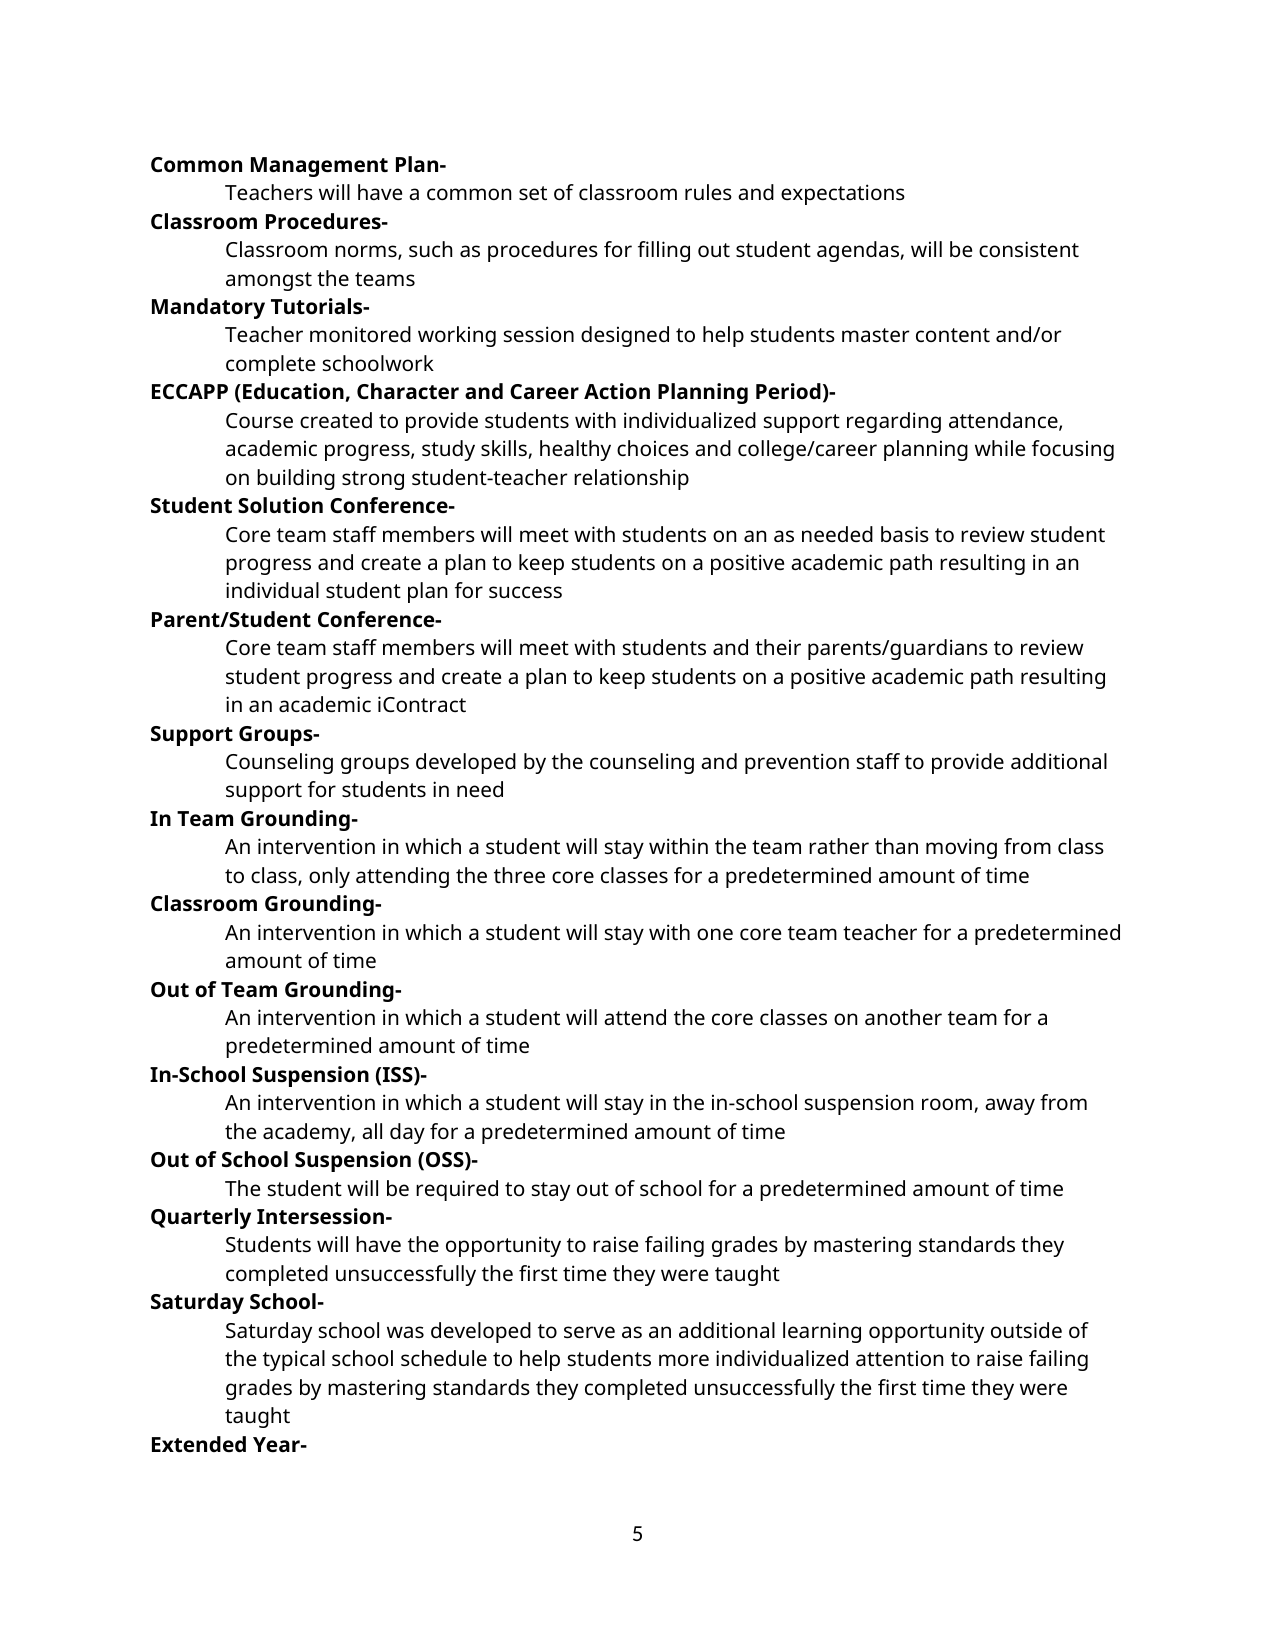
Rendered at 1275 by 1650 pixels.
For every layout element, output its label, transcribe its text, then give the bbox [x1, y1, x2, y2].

text Saturday School- [150, 1287, 1125, 1316]
text Extended Year- [150, 1430, 1125, 1458]
text Teachers will have a common set of classroom rules and expectations [150, 178, 1125, 207]
text In Team Grounding- [150, 804, 1125, 832]
text An intervention in which a student will stay within the team rather than moving from class to class, only attending the three core classes for a predetermined amount of time [225, 832, 1125, 889]
text Course created to provide students with individualized support regarding attendance, academic progress, study skills, healthy choices and college/career planning while focusing on building strong student-teacher relationship [225, 406, 1125, 491]
text Out of Team Grounding- [150, 975, 1125, 1003]
text The student will be required to stay out of school for a predetermined amount of time [225, 1174, 1125, 1202]
text Teacher monitored working session designed to help students master content and/or complete schoolwork [225, 321, 1125, 377]
text Classroom Grounding- [150, 889, 1125, 918]
text Common Management Plan- [150, 150, 1125, 178]
text Classroom norms, such as procedures for filling out student agendas, will be consistent amongst the teams [225, 235, 1125, 292]
text Out of School Suspension (OSS)- [150, 1145, 1125, 1174]
text Students will have the opportunity to raise failing grades by mastering standards they completed unsuccessfully the first time they were taught [225, 1231, 1125, 1287]
text Core team staff members will meet with students on an as needed basis to review student progress and create a plan to keep students on a positive academic path resulting in an individual student plan for success [225, 520, 1125, 605]
text Core team staff members will meet with students and their parents/guardians to review student progress and create a plan to keep students on a positive academic path resulting in an academic iContract [225, 633, 1125, 719]
text In-School Suspension (ISS)- [150, 1060, 1125, 1088]
text Mandatory Tutorials- [150, 292, 1125, 321]
text Student Solution Conference- [150, 491, 1125, 520]
text An intervention in which a student will stay with one core team teacher for a predetermined amount of time [225, 918, 1125, 975]
text An intervention in which a student will attend the core classes on another team for a predetermined amount of time [225, 1003, 1125, 1060]
text Saturday school was developed to serve as an additional learning opportunity outside of the typical school schedule to help students more individualized attention to raise failing grades by mastering standards they completed unsuccessfully the first time they were taught [225, 1316, 1125, 1430]
text Classroom Procedures- [150, 207, 1125, 235]
text Counseling groups developed by the counseling and prevention staff to provide additional support for students in need [225, 747, 1125, 804]
text Support Groups- [150, 719, 1125, 747]
text Parent/Student Conference- [150, 605, 1125, 633]
text ECCAPP (Education, Character and Career Action Planning Period)- [150, 377, 1125, 406]
text An intervention in which a student will stay in the in-school suspension room, away from the academy, all day for a predetermined amount of time [225, 1088, 1125, 1145]
text Quarterly Intersession- [150, 1202, 1125, 1231]
